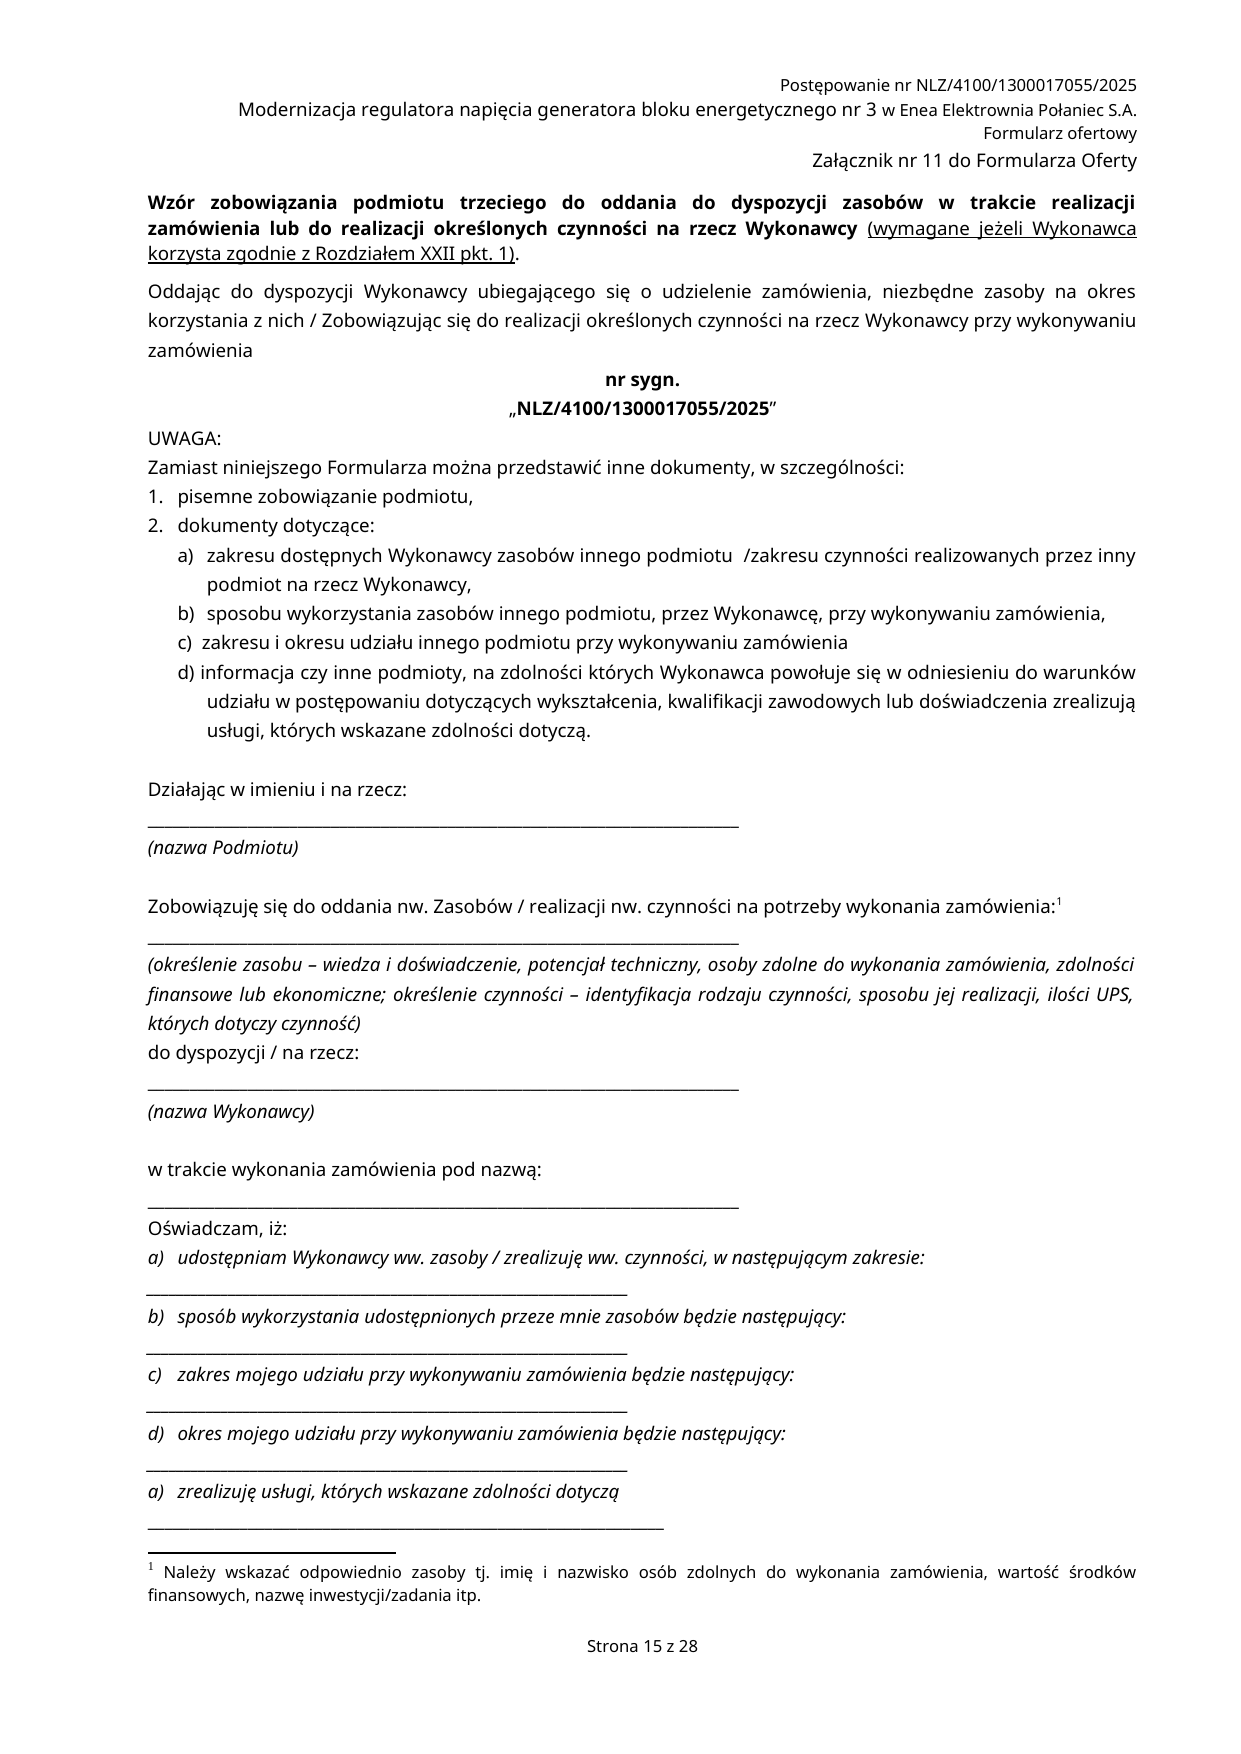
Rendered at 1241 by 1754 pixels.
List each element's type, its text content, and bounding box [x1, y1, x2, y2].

text a) udostępniam Wykonawcy ww. zasoby / zrealizuję ww. czynności, w następującym zakresie: [148, 1244, 1137, 1270]
text (określenie zasobu – wiedza i doświadczenie, potencjał techniczny, osoby zdolne do wykonania zamówienia, zdolności finansowe lub ekonomiczne; określenie czynności – identyfikacja rodzaju czynności, sposobu jej realizacji, ilości UPS, których dotyczy czynność) [148, 952, 1137, 1036]
text Załącznik nr 11 do Formularza Oferty [148, 148, 1137, 173]
text w trakcie wykonania zamówienia pod nazwą: [148, 1157, 1137, 1182]
text Zobowiązuję się do oddania nw. Zasobów / realizacji nw. czynności na potrzeby wykonania zamówienia: [148, 893, 1137, 919]
text Działając w imieniu i na rzecz: [148, 776, 1137, 802]
text c) zakresu i okresu udziału innego podmiotu przy wykonywaniu zamówienia [177, 630, 1137, 655]
text _______________________________________________________________________ [148, 922, 1137, 948]
text 2. dokumenty dotyczące: [148, 513, 1137, 538]
text _______________________________________________________________________ [148, 1186, 1137, 1211]
text _______________________________________________________________________ [148, 1069, 1137, 1094]
text ______________________________________________________________ [148, 1508, 1137, 1533]
text (nazwa Podmiotu) [148, 834, 1137, 860]
text a) zakresu dostępnych Wykonawcy zasobów innego podmiotu /zakresu czynności realizowanych przez inny podmiot na rzecz Wykonawcy, [177, 542, 1137, 597]
text _________________________________________________________________ [148, 1332, 1137, 1358]
text d) okres mojego udziału przy wykonywaniu zamówienia będzie następujący: [148, 1420, 1137, 1446]
list zrealizuję usługi, których wskazane zdolności dotyczą [148, 1478, 1137, 1504]
text b) sposób wykorzystania udostępnionych przeze mnie zasobów będzie następujący: [148, 1303, 1137, 1328]
text do dyspozycji / na rzecz: [148, 1039, 1137, 1065]
text nr sygn. [148, 366, 1137, 392]
text UWAGA: [148, 425, 1137, 450]
text c) zakres mojego udziału przy wykonywaniu zamówienia będzie następujący: [148, 1361, 1137, 1387]
text Wzór zobowiązania podmiotu trzeciego do oddania do dyspozycji zasobów w trakcie realizacji zamówienia lub do realizacji określonych czynności na rzecz Wykonawcy (wymagane jeżeli Wykonawca korzysta zgodnie z Rozdziałem XXII pkt. 1). [148, 189, 1137, 266]
text _________________________________________________________________ [148, 1391, 1137, 1416]
text Oświadczam, iż: [148, 1215, 1137, 1241]
text b) sposobu wykorzystania zasobów innego podmiotu, przez Wykonawcę, przy wykonywaniu zamówienia, [177, 600, 1137, 626]
text _______________________________________________________________________ [148, 805, 1137, 831]
text _________________________________________________________________ [148, 1449, 1137, 1475]
text Oddając do dyspozycji Wykonawcy ubiegającego się o udzielenie zamówienia, niezbędne zasoby na okres korzystania z nich / Zobowiązując się do realizacji określonych czynności na rzecz Wykonawcy przy wykonywaniu zamówienia [148, 278, 1137, 362]
text Zamiast niniejszego Formularza można przedstawić inne dokumenty, w szczególności: [148, 454, 1137, 479]
text d) informacja czy inne podmioty, na zdolności których Wykonawca powołuje się w odniesieniu do warunków udziału w postępowaniu dotyczących wykształcenia, kwalifikacji zawodowych lub doświadczenia zrealizują usługi, których wskazane zdolności dotyczą. [177, 659, 1137, 743]
text 1. pisemne zobowiązanie podmiotu, [148, 483, 1137, 509]
text „NLZ/4100/1300017055/2025” [148, 396, 1137, 421]
text _________________________________________________________________ [148, 1274, 1137, 1299]
text (nazwa Wykonawcy) [148, 1098, 1137, 1123]
